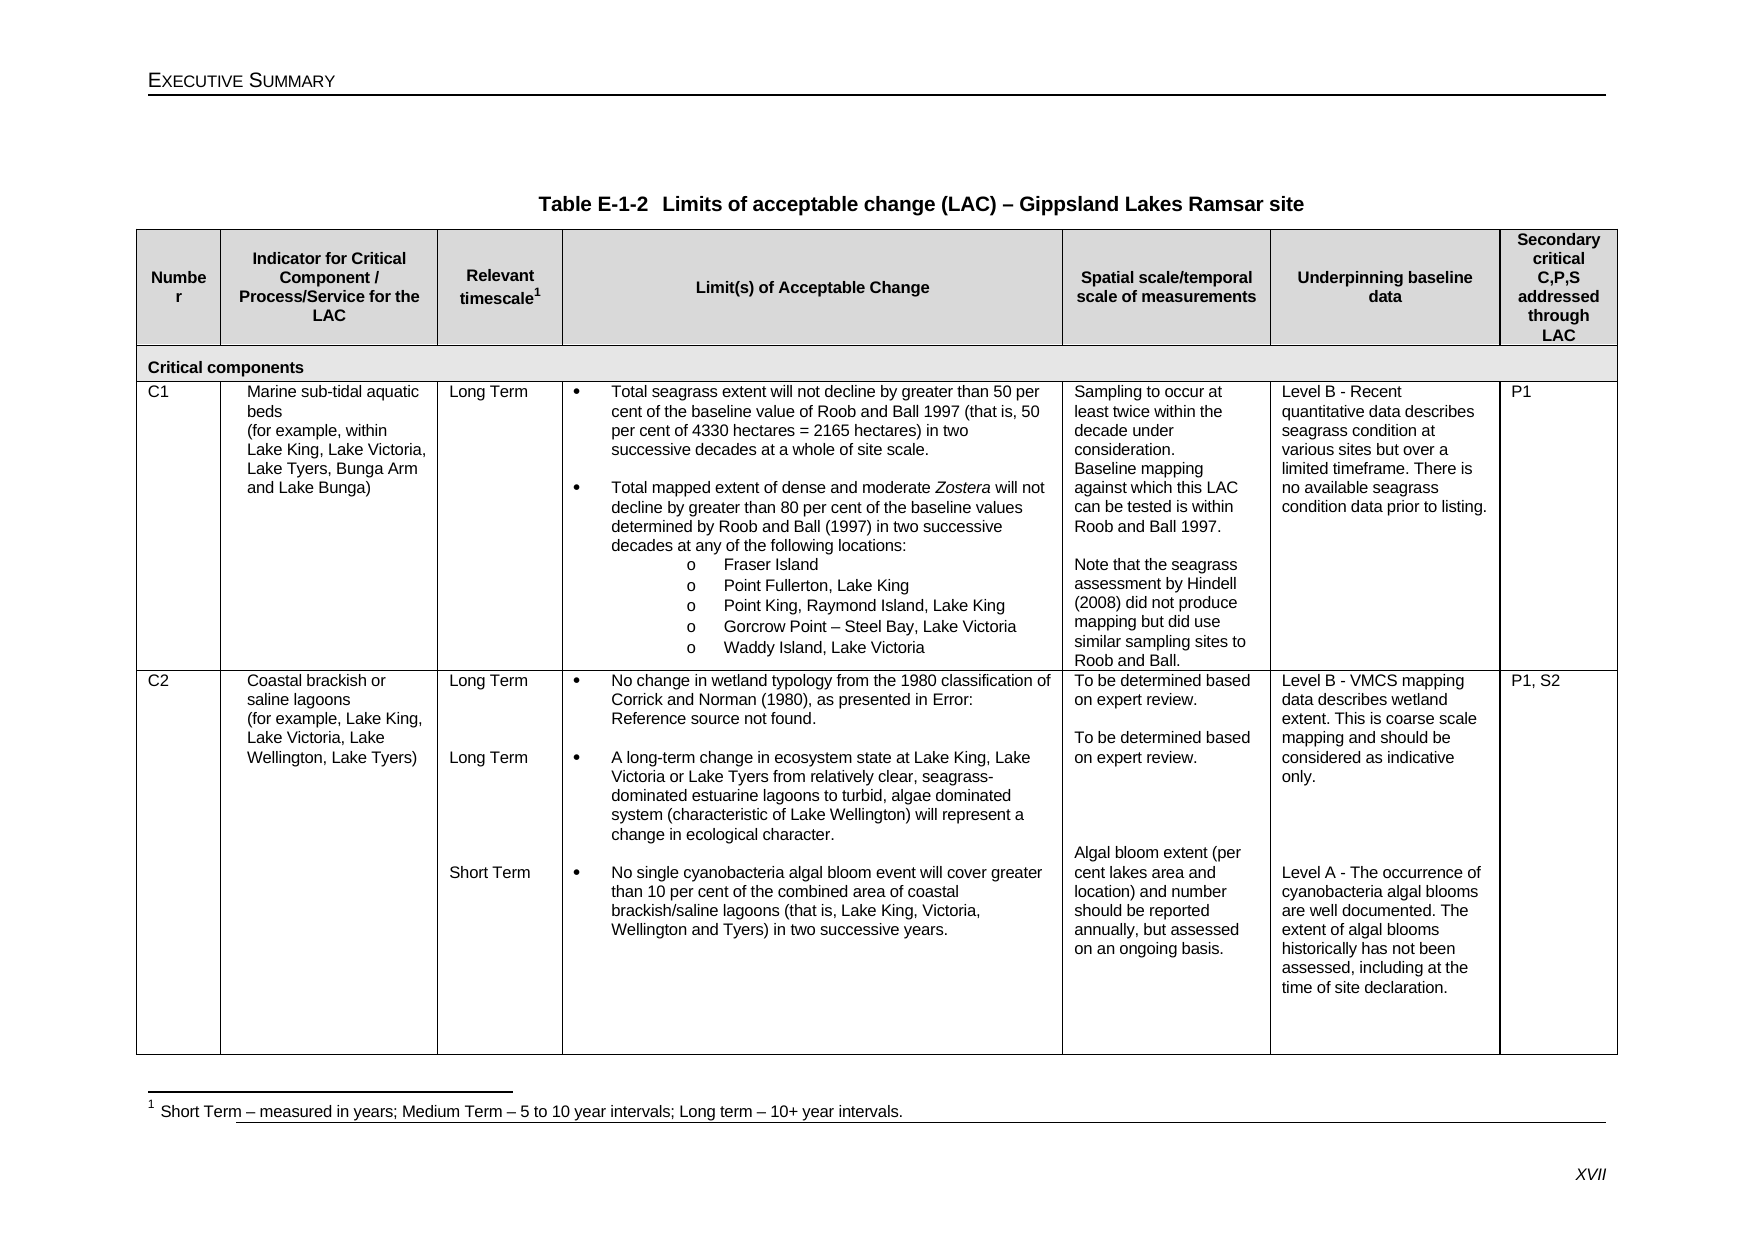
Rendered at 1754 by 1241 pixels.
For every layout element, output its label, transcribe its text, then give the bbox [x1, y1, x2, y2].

table_cell Long Term [438, 382, 562, 670]
table_cell C2 [137, 671, 220, 1054]
table_cell Sampling to occur at least twice within the decade under consideration. Baseline mapping against which this LAC can be tested is within Roob and Ball 1997. Note that the seagrass assessment by Hindell (2008) did not produce mapping but did use similar sampling sites to Roob and Ball. [1063, 382, 1270, 670]
table_cell Critical components [137, 346, 1617, 381]
table_cell Long Term Long Term Short Term [438, 671, 562, 1054]
table_header Limit(s) of Acceptable Change [563, 230, 1062, 344]
table_cell Total seagrass extent will not decline by greater than 50 per cent of the baseline value of Roob and Ball 1997 (that is, 50 per cent of 4330 hectares = 2165 hectares) in two successive decades at a whole of site scale. Total mapped extent of dense and moderate Zostera will not decline by greater than 80 per cent of the baseline values determined by Roob and Ball (1997) in two successive decades at any of the following locations: Fraser Island Point Fullerton, Lake King Point King, , Gorcrow Point – , Waddy Island, Lake Victoria [563, 382, 1062, 670]
table_cell C1 [137, 382, 220, 670]
table_cell No change in wetland typology from the 1980 classification of Corrick and Norman (1980), as presented in . A long-term change in ecosystem state at , Lake Victoria or from relatively clear, seagrass-dominated estuarine lagoons to turbid, algae dominated system (characteristic of ) will represent a change in ecological character. No single cyanobacteria algal bloom event will cover greater than 10 per cent of the combined area of coastal brackish/saline lagoons (that is, , , and Tyers) in two successive years. [563, 671, 1062, 1054]
table_header Relevant timescale [438, 230, 562, 344]
table_cell To be determined based on expert review. To be determined based on expert review. Algal bloom extent (per cent lakes area and location) and number should be reported annually, but assessed on an ongoing basis. [1063, 671, 1270, 1054]
table_cell Coastal brackish or saline lagoons (for example, , Lake Victoria, , ) [221, 671, 437, 1054]
table_header Underpinning baseline data [1271, 230, 1499, 344]
table_cell P1, S2 [1501, 671, 1617, 1054]
table_header Secondary critical C,P,S addressed through LAC [1501, 230, 1617, 344]
text Table E-- Limits of acceptable change (LAC) – Ramsar site [236, 185, 1606, 216]
table_header Indicator for Critical Component / Process/Service for the LAC [221, 230, 437, 344]
table_cell Level B - VMCS mapping data describes wetland extent. This is coarse scale mapping and should be considered as indicative only. Level A - The occurrence of cyanobacteria algal blooms are well documented. The extent of algal blooms historically has not been assessed, including at the time of site declaration. [1271, 671, 1499, 1054]
table_header Number [137, 230, 220, 344]
table_cell P1 [1501, 382, 1617, 670]
table_header Spatial scale/temporal scale of measurements [1063, 230, 1270, 344]
table_cell Marine sub-tidal aquatic beds (for example, within , Lake Victoria, , Bunga Arm and ) [221, 382, 437, 670]
table_cell Level B - Recent quantitative data describes seagrass condition at various sites but over a limited timeframe. There is no available seagrass condition data prior to listing. [1271, 382, 1499, 670]
